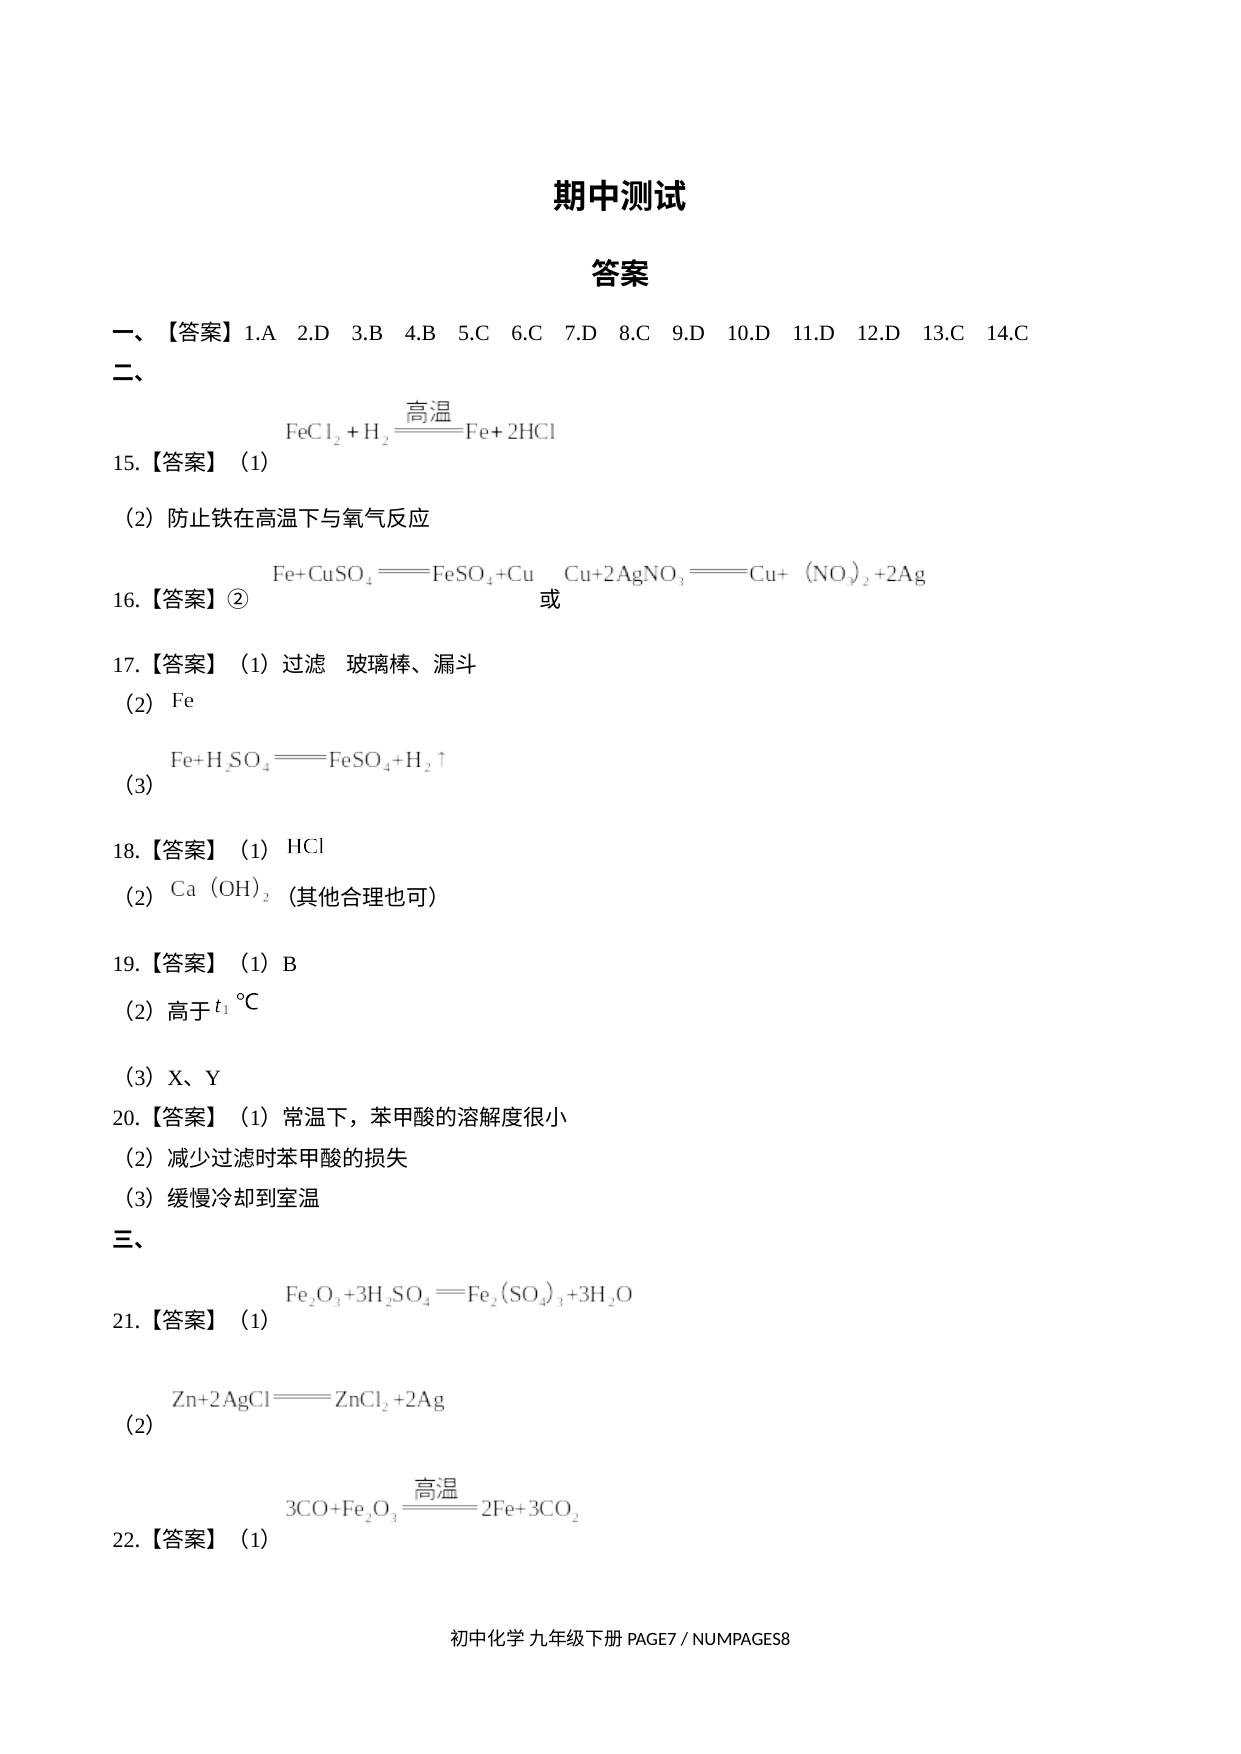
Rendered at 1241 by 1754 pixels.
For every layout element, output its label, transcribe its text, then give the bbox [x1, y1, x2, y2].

text 15.【答案】（1） [112, 395, 1128, 493]
text （2）防止铁在高温下与氧气反应 [112, 501, 1128, 533]
text （2）（其他合理也可） [112, 873, 1128, 938]
text 20.【答案】（1）常温下，苯甲酸的溶解度很小 [112, 1100, 1128, 1132]
text 16.【答案】② 或 [112, 541, 1128, 639]
text （2）高于 [112, 987, 1128, 1052]
text 答案 [112, 239, 1128, 304]
text 19.【答案】（1）B [112, 946, 1128, 979]
text 22.【答案】（1） [112, 1472, 1128, 1570]
text （2） [112, 687, 1128, 719]
text （3） [112, 727, 1128, 825]
text 17.【答案】（1）过滤 玻璃棒、漏斗 [112, 647, 1128, 679]
text 一、【答案】1.A 2.D 3.B 4.B 5.C 6.C 7.D 8.C 9.D 10.D 11.D 12.D 13.C 14.C [112, 314, 1128, 347]
text （2）减少过滤时苯甲酸的损失 [112, 1140, 1128, 1173]
text （3）X、Y [112, 1059, 1128, 1092]
text 18.【答案】（1） [112, 833, 1128, 865]
text 期中测试 [112, 162, 1128, 227]
text 三、 [112, 1221, 1128, 1254]
text （2） [112, 1367, 1128, 1464]
text （3）缓慢冷却到室温 [112, 1181, 1128, 1213]
text 二、 [112, 355, 1128, 387]
text 21.【答案】（1） [112, 1262, 1128, 1359]
